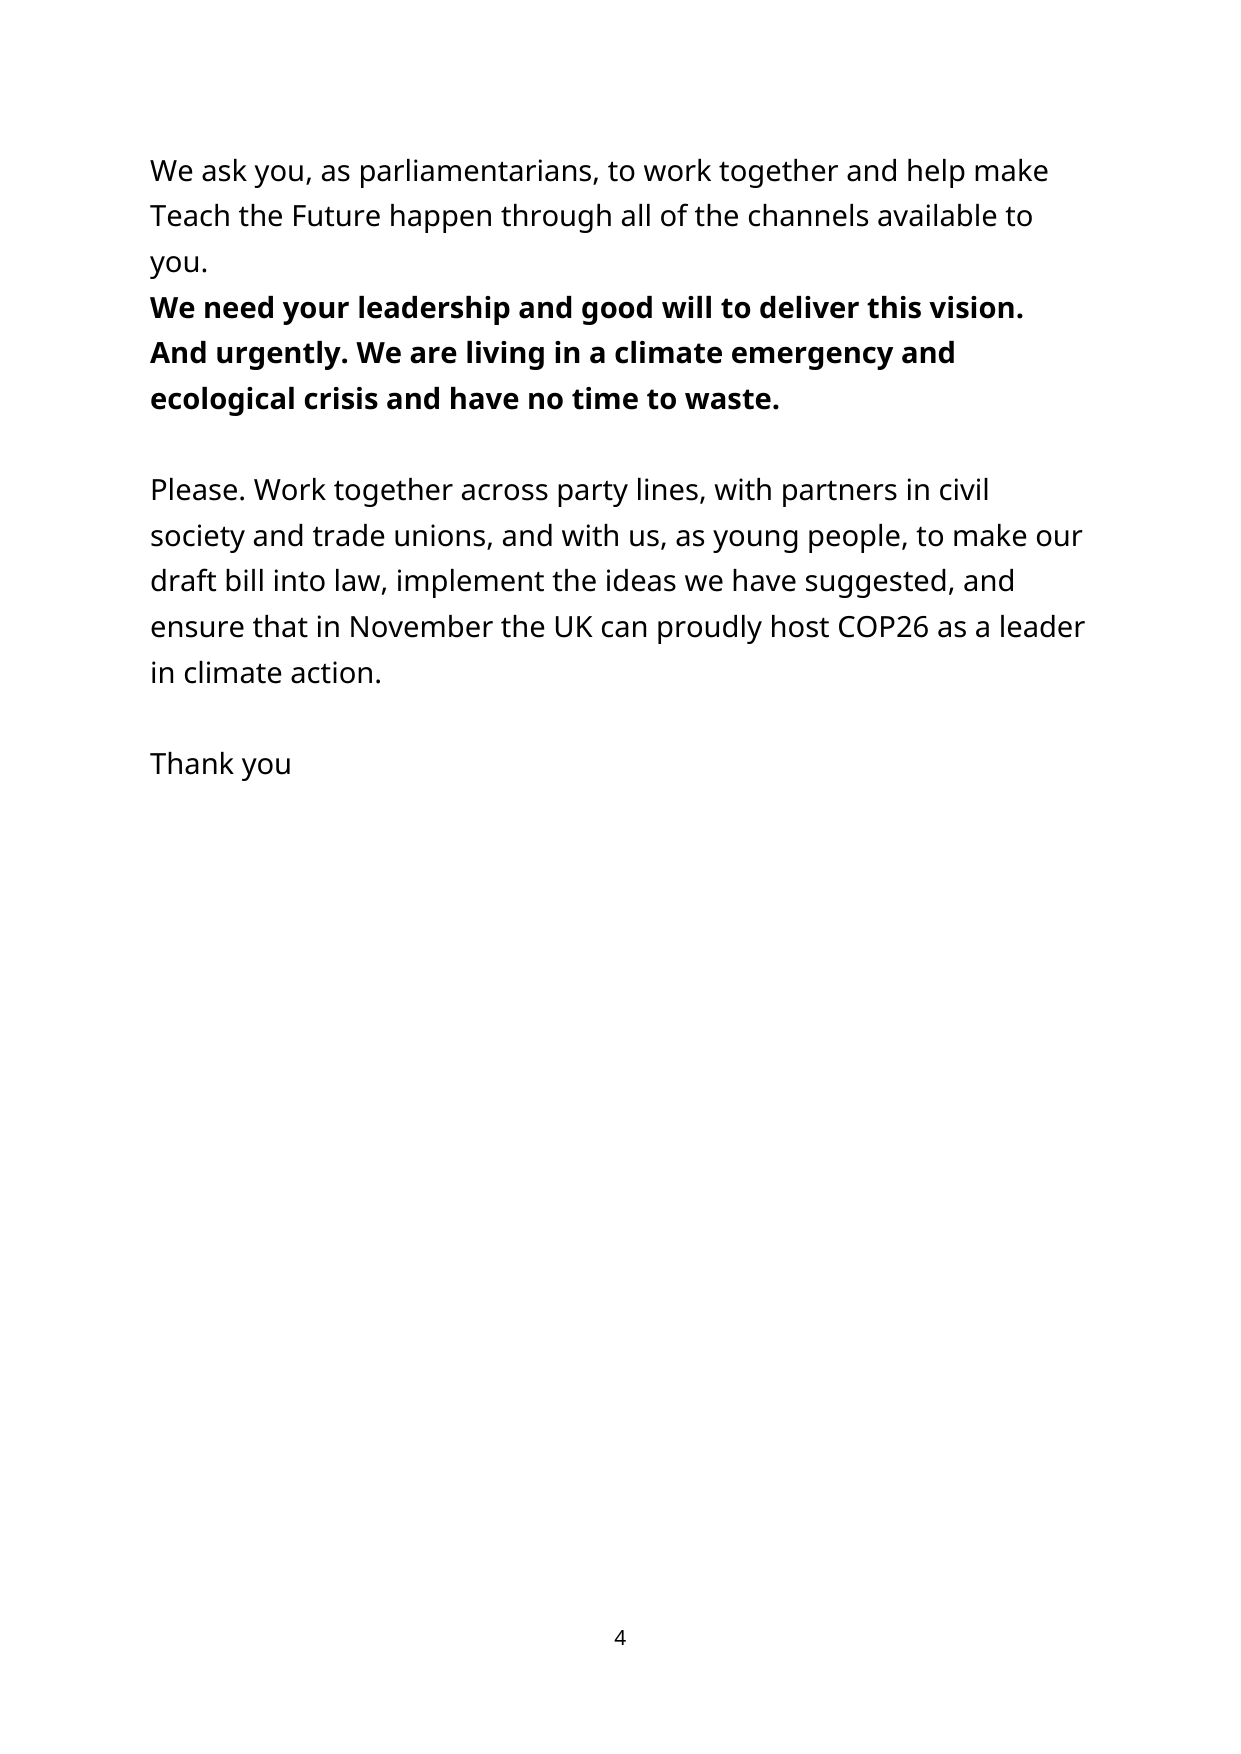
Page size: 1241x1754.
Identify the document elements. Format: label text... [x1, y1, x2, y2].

text Thank you [150, 743, 1090, 783]
text We ask you, as parliamentarians, to work together and help make Teach the Future happen through all of the channels available to you. [150, 150, 1090, 281]
text Please. Work together across party lines, with partners in civil society and trade unions, and with us, as young people, to make our draft bill into law, implement the ideas we have suggested, and ensure that in November the UK can proudly host COP26 as a leader in climate action. [150, 469, 1090, 692]
text We need your leadership and good will to deliver this vision. And urgently. We are living in a climate emergency and ecological crisis and have no time to waste. [150, 287, 1090, 418]
